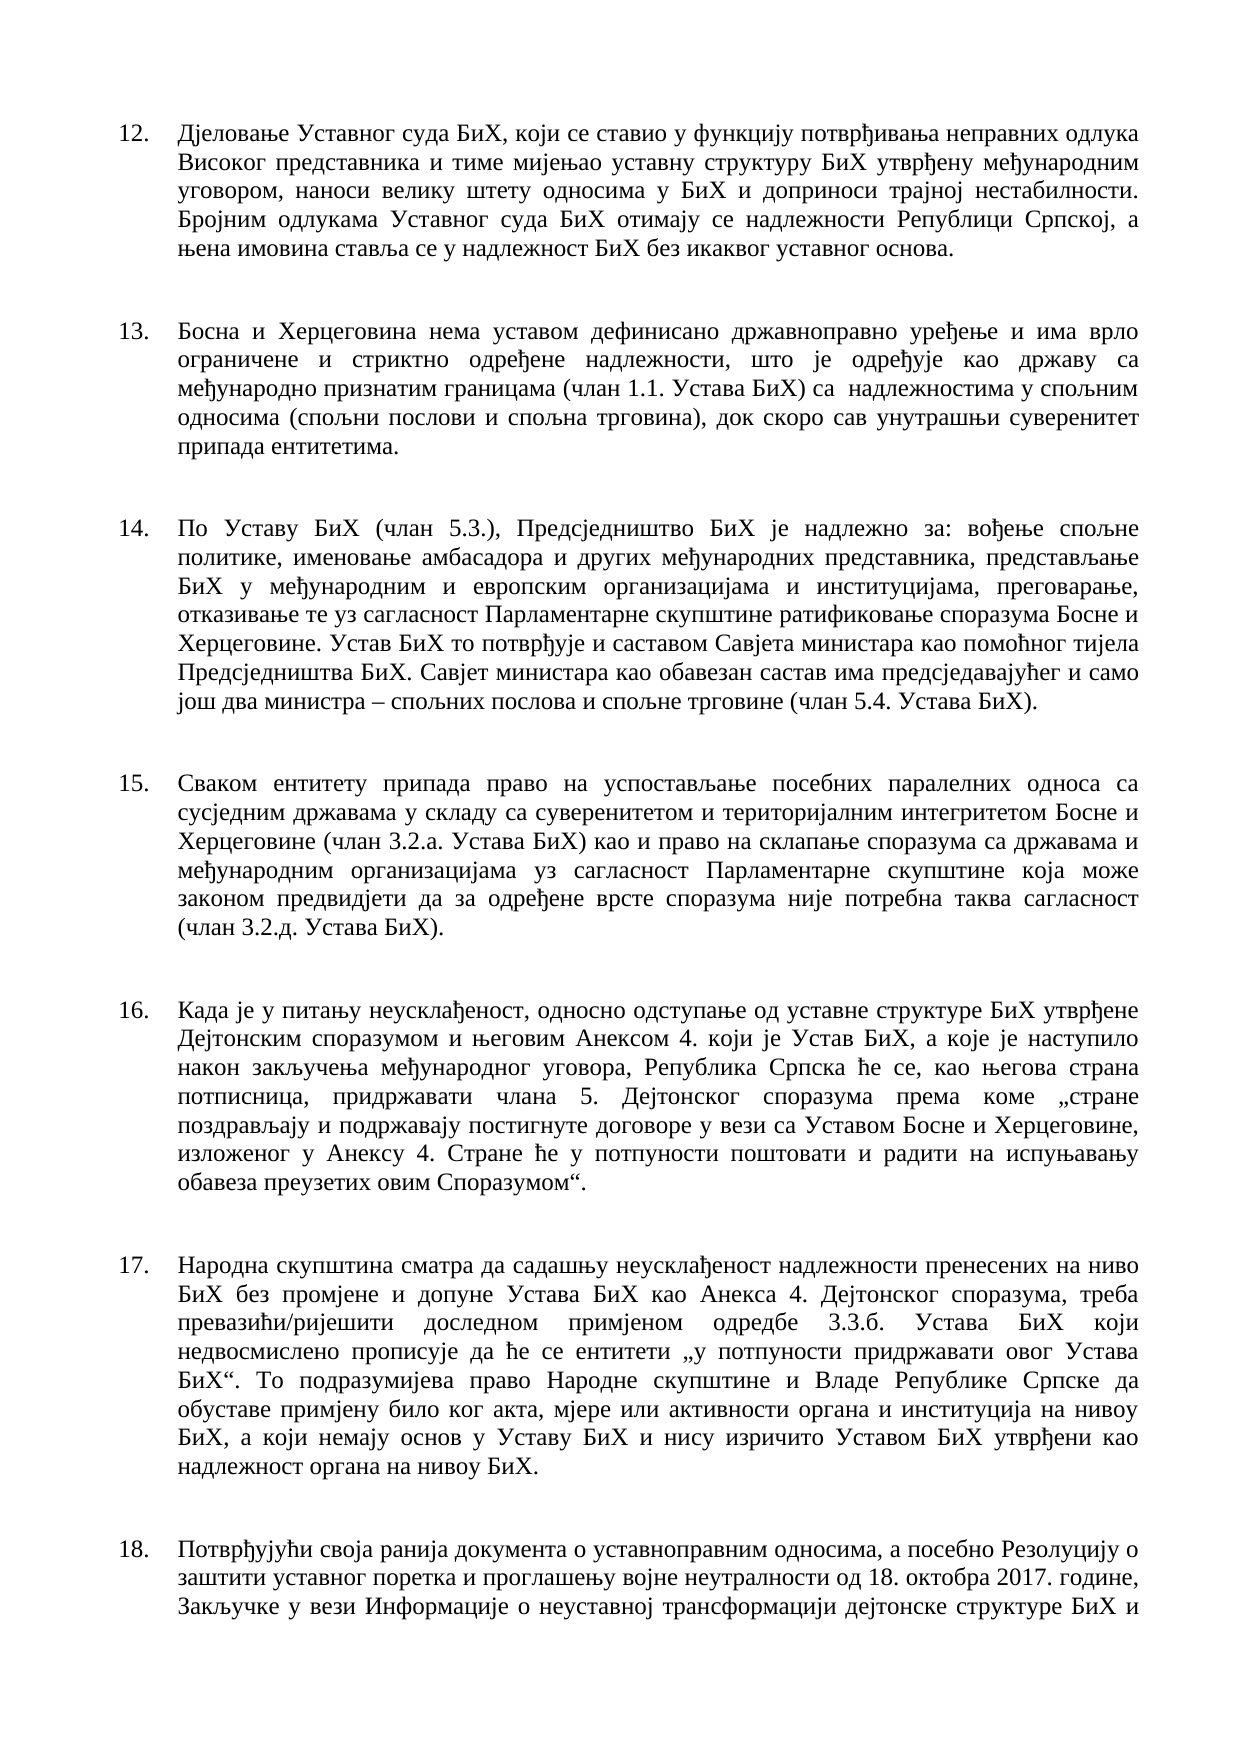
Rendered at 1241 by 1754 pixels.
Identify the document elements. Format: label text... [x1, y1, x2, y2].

list Народна скупштина сматра да садашњу неусклађеност надлежности пренесених на ниво БиХ без промјене и допуне Устава БиХ као Анекса 4. Дејтонског споразума, треба превазићи/ријешити доследном примјеном одредбе 3.3.б. Устава БиХ који недвосмислено прописује да ће се ентитети „у потпуности придржавати овог Устава БиХ“. То подразумијева право Народне скупштине и Владе Републике Српске да обуставе примјену било ког акта, мјере или активности органа и институција на нивоу БиХ, а који немају основ у Уставу БиХ и нису изричито Уставом БиХ утврђени као надлежност органа на нивоу БиХ. [118, 1250, 1140, 1480]
list Дјеловање Уставног суда БиХ, који се ставио у функцију потврђивања неправних одлука Високог представника и тиме мијењао уставну структуру БиХ утврђену међународним уговором, наноси велику штету односима у БиХ и доприноси трајној нестабилности. Бројним одлукама Уставног суда БиХ отимају се надлежности Републици Српској, а њена имовина ставља се у надлежност БиХ без икаквог уставног основа. [118, 118, 1140, 262]
list Када је у питању неусклађеност, односно одступање од уставне структуре БиХ утврђене Дејтонским споразумом и његовим Анексом 4. који је Устав БиХ, а које је наступило након закључења међународног уговора, Република Српска ће се, као његова страна потписница, придржавати члана 5. Дејтонског споразума према коме „стране поздрављају и подржавају постигнуте договоре у вези са Уставом Босне и Херцеговине, изложеног у Анексу 4. Стране ће у потпуности поштовати и радити на испуњавању обавеза преузетих овим Споразумом“. [118, 995, 1140, 1196]
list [118, 1534, 1140, 1620]
list Босна и Херцеговина нема уставом дефинисано државноправно уређење и има врло ограничене и стриктно одређене надлежности, што је одређује као државу са међународно признатим границама (члан 1.1. Устава БиХ) са надлежностима у спољним односима (спољни послови и спољна трговина), док скоро сав унутрашњи суверенитет припада ентитетима. [118, 316, 1140, 459]
list Сваком ентитету припада право на успостављање посебних паралелних односа са сусједним државама у складу са суверенитетом и територијалним интегритетом Босне и Херцеговине (члан 3.2.а. Устава БиХ) као и право на склапање споразума са државама и међународним организацијама уз сагласност Парламентарне скупштине која може законом предвидјети да за одређене врсте споразума није потребна таква сагласност (члан 3.2.д. Устава БиХ). [118, 768, 1140, 941]
list По Уставу БиХ (члан 5.3.), Предсједништво БиХ је надлежно за: вођење спољне политике, именовање амбасадора и других међународних представника, представљање БиХ у међународним и европским организацијама и институцијама, преговарање, отказивање те уз сагласност Парламентарне скупштине ратификовање споразума Босне и Херцеговине. Устав БиХ то потврђује и саставом Савјета министара као помоћног тијела Предсједништва БиХ. Савјет министара као обавезан састав има предсједавајућег и само још два министра – спољних послова и спољне трговине (члан 5.4. Устава БиХ). [118, 513, 1140, 714]
